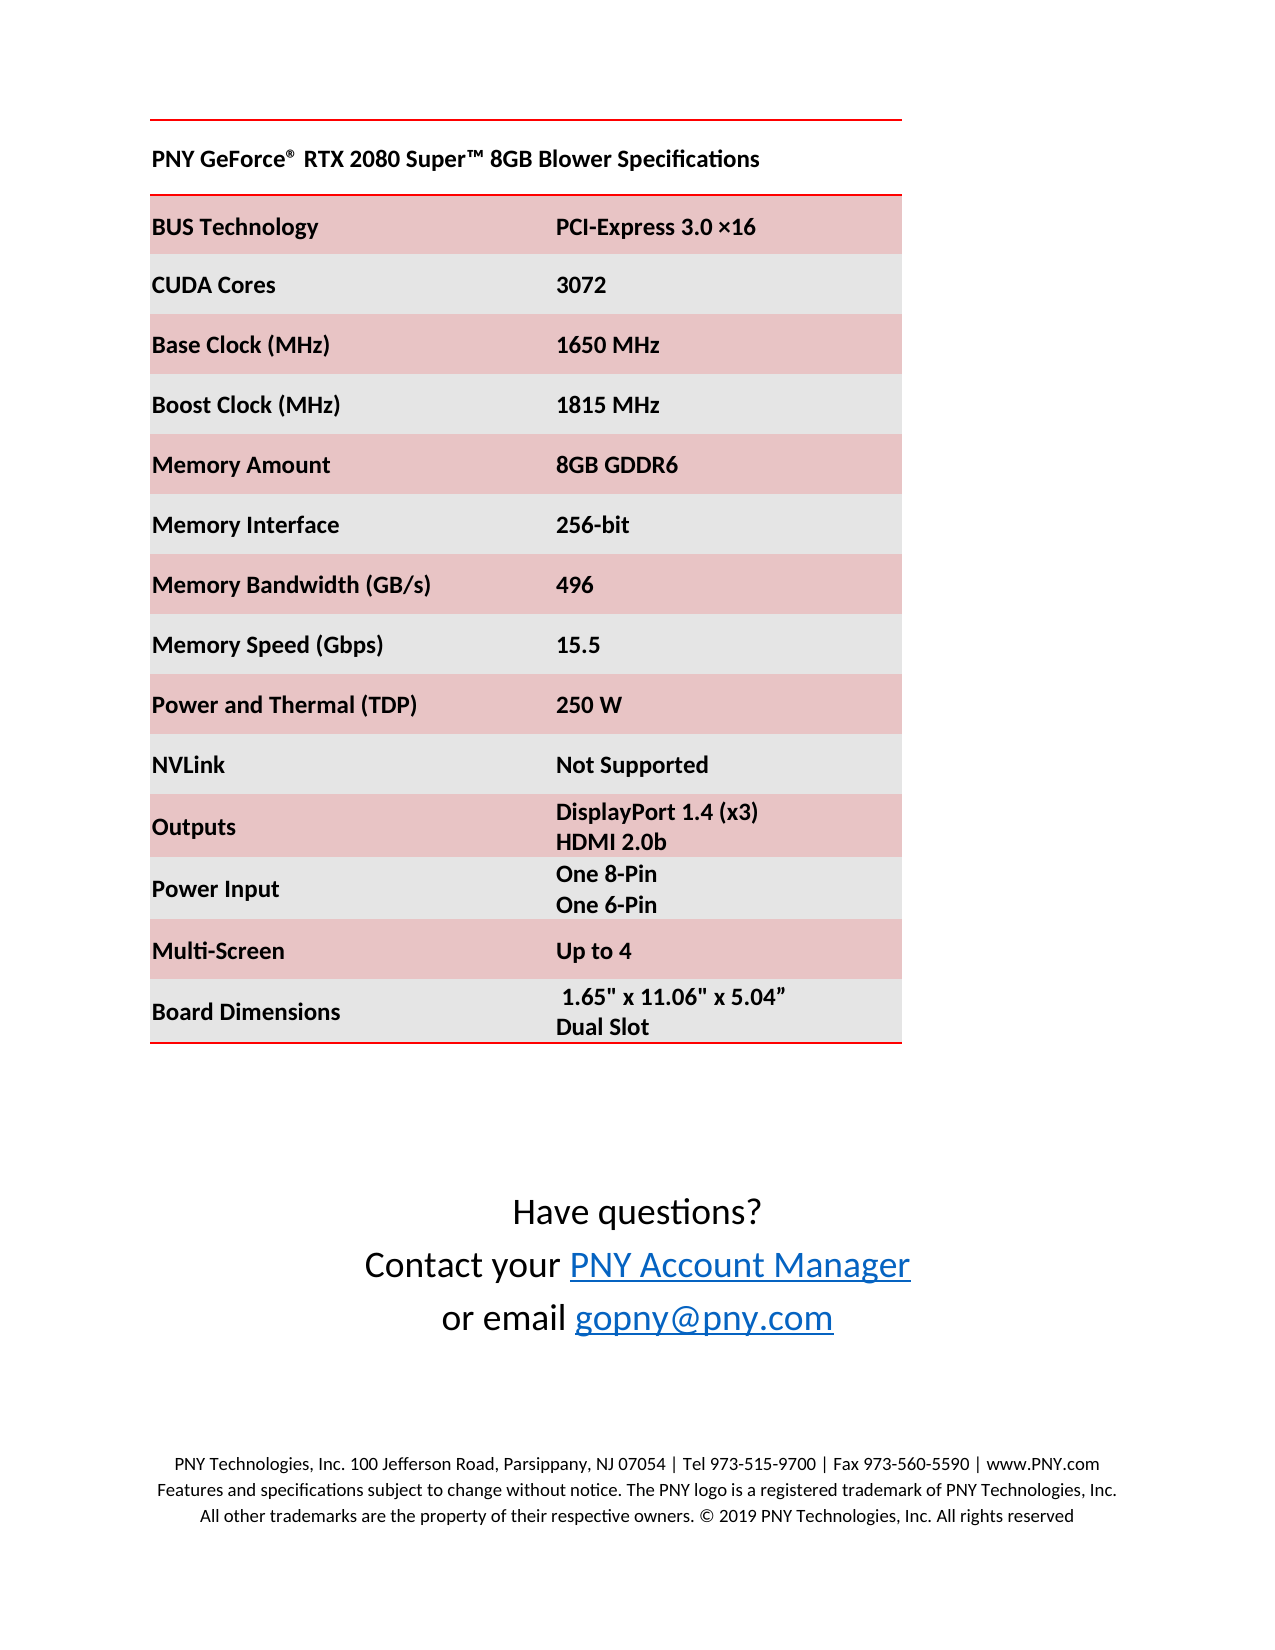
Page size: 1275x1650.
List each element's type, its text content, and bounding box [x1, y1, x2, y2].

table_cell 256-bit [554, 494, 902, 554]
table_cell 1650 MHz [554, 314, 902, 374]
table_cell 250 W [554, 674, 902, 734]
table_cell 496 [554, 554, 902, 614]
table_cell Up to 4 [554, 919, 902, 979]
table_cell NVLink [150, 734, 554, 794]
table_cell 1.65" x 11.06" x 5.04” Dual Slot [554, 979, 902, 1042]
text Have questions? [150, 1188, 1125, 1234]
table_cell 8GB GDDR6 [554, 434, 902, 494]
table_cell Memory Interface [150, 494, 554, 554]
text PNY Technologies, Inc. 100 Jefferson Road, Parsippany, NJ 07054 | Tel 973-515-9700 | Fax 973-560-5590 | www.PNY.com Features and specifications subject to change without notice. The PNY logo is a registered trademark of PNY Technologies, Inc. All other trademarks are the property of their respective owners. © 2019 PNY Technologies, Inc. All rights reserved [150, 1452, 1125, 1527]
table_cell 15.5 [554, 614, 902, 674]
table_cell BUS Technology [150, 196, 554, 254]
table_cell Boost Clock (MHz) [150, 374, 554, 434]
table_cell Power and Thermal (TDP) [150, 674, 554, 734]
table_cell DisplayPort 1.4 (x3) HDMI 2.0b [554, 794, 902, 857]
table_cell Board Dimensions [150, 979, 554, 1042]
table_cell Power Input [150, 857, 554, 919]
table_cell PCI-Express 3.0 ×16 [554, 196, 902, 254]
table_cell Base Clock (MHz) [150, 314, 554, 374]
table_cell Memory Speed (Gbps) [150, 614, 554, 674]
table_header PNY GeForce® RTX 2080 Super™ 8GB Blower Specifications [150, 121, 902, 194]
table_cell Not Supported [554, 734, 902, 794]
text or email gopny@pny.com [150, 1294, 1125, 1339]
table_cell 3072 [554, 254, 902, 314]
table_cell CUDA Cores [150, 254, 554, 314]
table_cell Multi-Screen [150, 919, 554, 979]
table_cell Memory Amount [150, 434, 554, 494]
table_cell 1815 MHz [554, 374, 902, 434]
table_cell Memory Bandwidth (GB/s) [150, 554, 554, 614]
table_cell One 8-Pin One 6-Pin [554, 857, 902, 919]
text Contact your PNY Account Manager [150, 1241, 1125, 1287]
table_cell Outputs [150, 794, 554, 857]
